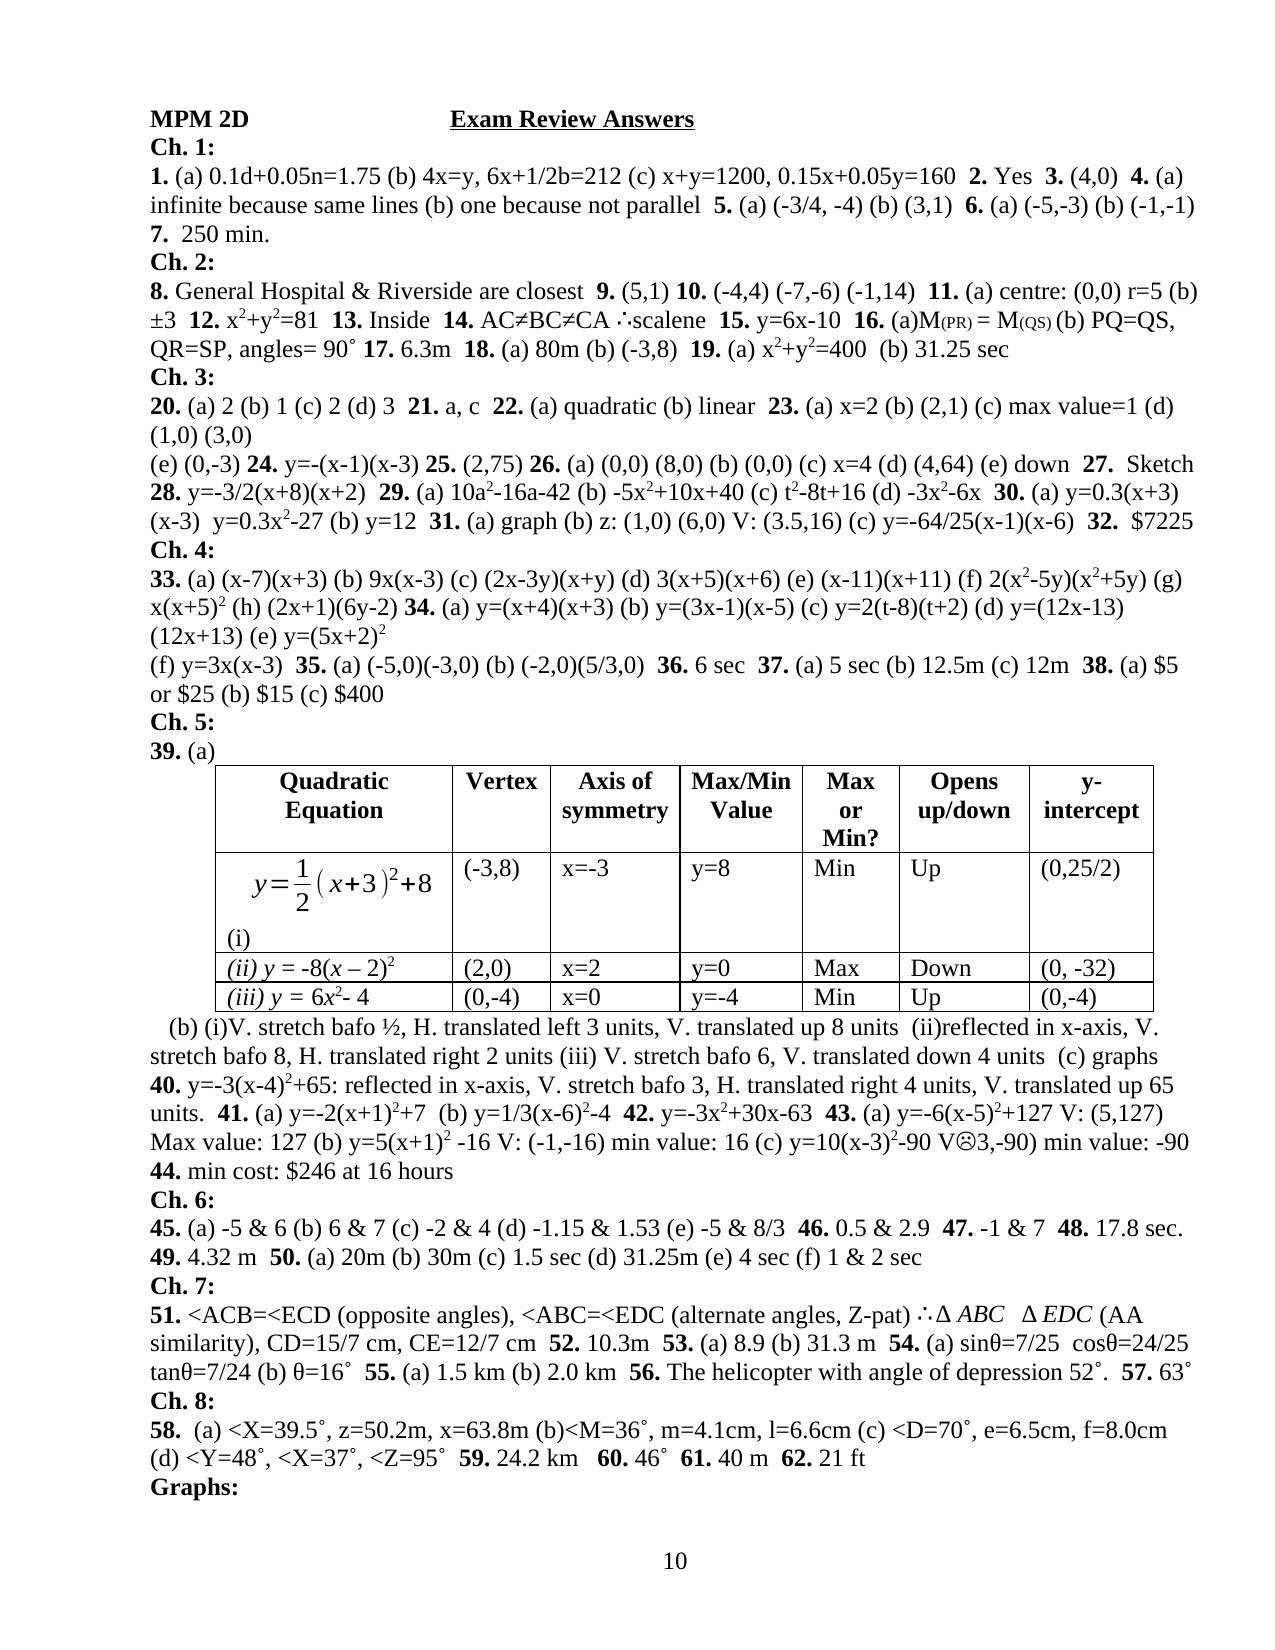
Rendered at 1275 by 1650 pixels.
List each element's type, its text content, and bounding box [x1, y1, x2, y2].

text (b) (i)V. stretch bafo ½, H. translated left 3 units, V. translated up 8 units (ii)reflected in x-axis, V. stretch bafo 8, H. translated right 2 units (iii) V. stretch bafo 6, V. translated down 4 units (c) graphs [150, 1012, 1200, 1070]
text Ch. 6: [150, 1185, 1200, 1213]
text Graphs: [150, 1472, 1200, 1501]
text Ch. 3: [150, 362, 1200, 391]
table_cell x=0 [551, 983, 679, 1011]
table_cell (i) [216, 853, 452, 952]
table_cell (ii) y = -8(x – 2)2 [216, 953, 452, 981]
text 1. (a) 0.1d+0.05n=1.75 (b) 4x=y, 6x+1/2b=212 (c) x+y=1200, 0.15x+0.05y=160 2. Yes 3. (4,0) 4. (a) infinite because same lines (b) one because not parallel 5. (a) (-3/4, -4) (b) (3,1) 6. (a) (-5,-3) (b) (-1,-1) 7. 250 min. [150, 161, 1200, 247]
table_cell (2,0) [453, 953, 550, 981]
table_cell Max [803, 953, 899, 981]
table_cell Min [803, 853, 899, 952]
table_cell Min [803, 983, 899, 1011]
table_cell (-3,8) [453, 853, 550, 952]
table_header Quadratic Equation [216, 766, 452, 852]
table_cell Up [900, 983, 1029, 1011]
table_header y-intercept [1030, 766, 1153, 852]
text 40. y=-3(x-4)2+65: reflected in x-axis, V. stretch bafo 3, H. translated right 4 units, V. translated up 65 units. 41. (a) y=-2(x+1)2+7 (b) y=1/3(x-6)2-4 42. y=-3x2+30x-63 43. (a) y=-6(x-5)2+127 V: (5,127) Max value: 127 (b) y=5(x+1)2 -16 V: (-1,-16) min value: 16 (c) y=10(x-3)2-90 V3,-90) min value: -90 44. min cost: $246 at 16 hours [150, 1070, 1200, 1185]
table_header Axis of symmetry [551, 766, 679, 852]
text Ch. 8: [150, 1386, 1200, 1415]
table_cell (0,-4) [453, 983, 550, 1011]
text 51. <ACB=<ECD (opposite angles), <ABC=<EDC (alternate angles, Z-pat) (AA similarity), CD=15/7 cm, CE=12/7 cm 52. 10.3m 53. (a) 8.9 (b) 31.3 m 54. (a) sinθ=7/25 cosθ=24/25 tanθ=7/24 (b) θ=16˚ 55. (a) 1.5 km (b) 2.0 km 56. The helicopter with angle of depression 52˚. 57. 63˚ [150, 1300, 1200, 1386]
table_cell (iii) y = 6x2- 4 [216, 983, 452, 1011]
table_cell (0,-4) [1030, 983, 1153, 1011]
table_cell x=-3 [551, 853, 679, 952]
text Ch. 1: [150, 132, 1200, 161]
text 33. (a) (x-7)(x+3) (b) 9x(x-3) (c) (2x-3y)(x+y) (d) 3(x+5)(x+6) (e) (x-11)(x+11) (f) 2(x2-5y)(x2+5y) (g) x(x+5)2 (h) (2x+1)(6y-2) 34. (a) y=(x+4)(x+3) (b) y=(3x-1)(x-5) (c) y=2(t-8)(t+2) (d) y=(12x-13)(12x+13) (e) y=(5x+2)2 [150, 564, 1200, 650]
table_header Vertex [453, 766, 550, 852]
text 8. General Hospital & Riverside are closest 9. (5,1) 10. (-4,4) (-7,-6) (-1,14) 11. (a) centre: (0,0) r=5 (b) ±3 12. x2+y2=81 13. Inside 14. AC≠BC≠CA scalene 15. y=6x-10 16. (a)M(PR) = M(QS) (b) PQ=QS, QR=SP, angles= 90˚ 17. 6.3m 18. (a) 80m (b) (-3,8) 19. (a) x2+y2=400 (b) 31.25 sec [150, 276, 1200, 362]
table_cell y=-4 [681, 983, 802, 1011]
table_header Max or Min? [803, 766, 899, 852]
text MPM 2D Exam Review Answers [150, 104, 1200, 132]
text 45. (a) -5 & 6 (b) 6 & 7 (c) -2 & 4 (d) -1.15 & 1.53 (e) -5 & 8/3 46. 0.5 & 2.9 47. -1 & 7 48. 17.8 sec. 49. 4.32 m 50. (a) 20m (b) 30m (c) 1.5 sec (d) 31.25m (e) 4 sec (f) 1 & 2 sec [150, 1213, 1200, 1271]
table_cell (0,25/2) [1030, 853, 1153, 952]
table_cell Up [900, 853, 1029, 952]
text 28. y=-3/2(x+8)(x+2) 29. (a) 10a2-16a-42 (b) -5x2+10x+40 (c) t2-8t+16 (d) -3x2-6x 30. (a) y=0.3(x+3)(x-3) y=0.3x2-27 (b) y=12 31. (a) graph (b) z: (1,0) (6,0) V: (3.5,16) (c) y=-64/25(x-1)(x-6) 32. $7225 [150, 477, 1200, 535]
table_cell (0, -32) [1030, 953, 1153, 981]
text (e) (0,-3) 24. y=-(x-1)(x-3) 25. (2,75) 26. (a) (0,0) (8,0) (b) (0,0) (c) x=4 (d) (4,64) (e) down 27. Sketch [150, 449, 1200, 477]
table_cell Down [900, 953, 1029, 981]
text Ch. 4: [150, 535, 1200, 564]
text 20. (a) 2 (b) 1 (c) 2 (d) 3 21. a, c 22. (a) quadratic (b) linear 23. (a) x=2 (b) (2,1) (c) max value=1 (d) (1,0) (3,0) [150, 391, 1200, 449]
table_header Max/Min Value [681, 766, 802, 852]
table_cell y=0 [681, 953, 802, 981]
text Ch. 2: [150, 247, 1200, 276]
text (f) y=3x(x-3) 35. (a) (-5,0)(-3,0) (b) (-2,0)(5/3,0) 36. 6 sec 37. (a) 5 sec (b) 12.5m (c) 12m 38. (a) $5 or $25 (b) $15 (c) $400 [150, 650, 1200, 707]
text 58. (a) <X=39.5˚, z=50.2m, x=63.8m (b)<M=36˚, m=4.1cm, l=6.6cm (c) <D=70˚, e=6.5cm, f=8.0cm (d) <Y=48˚, <X=37˚, <Z=95˚ 59. 24.2 km 60. 46˚ 61. 40 m 62. 21 ft [150, 1415, 1200, 1472]
table_cell y=8 [681, 853, 802, 952]
text 39. (a) [150, 736, 1200, 765]
text Ch. 7: [150, 1271, 1200, 1300]
table_cell x=2 [551, 953, 679, 981]
text Ch. 5: [150, 707, 1200, 736]
table_header Opens up/down [900, 766, 1029, 852]
